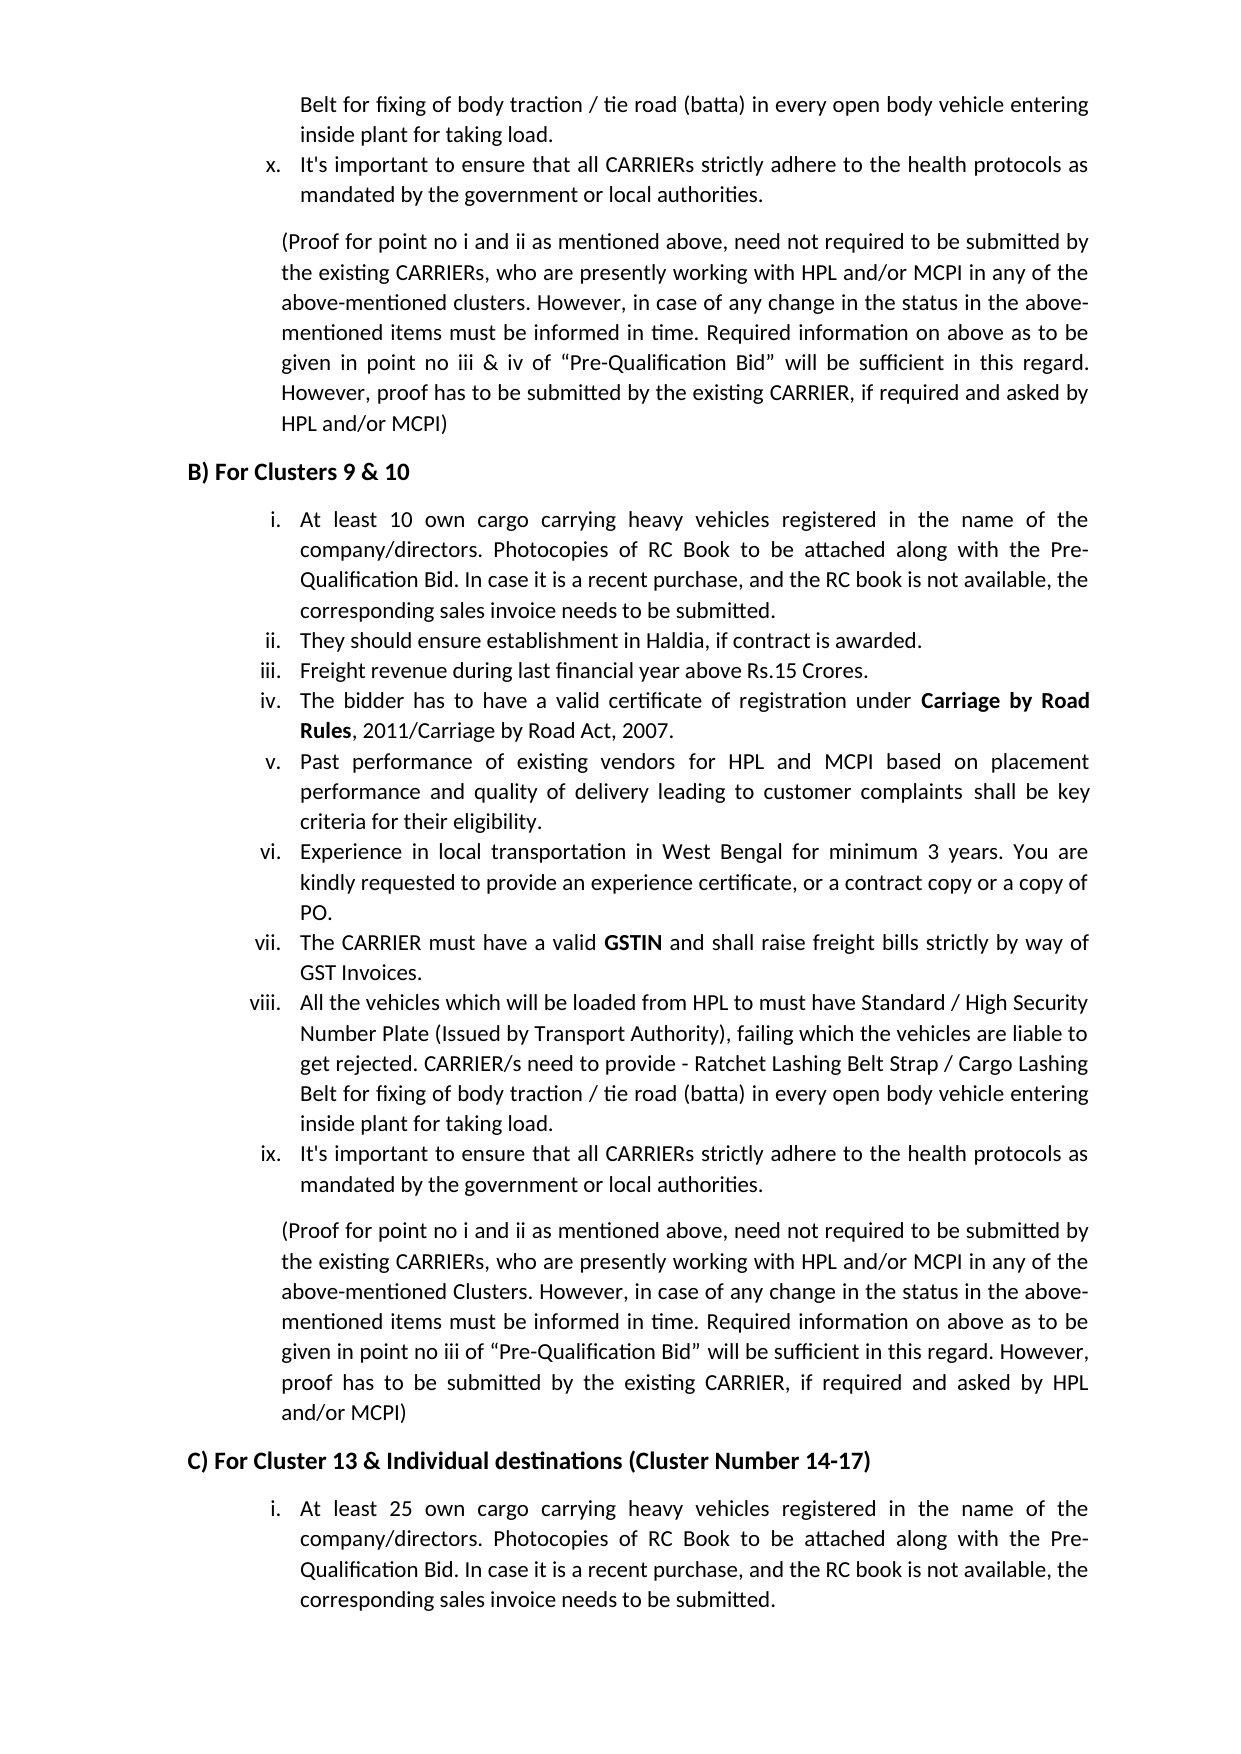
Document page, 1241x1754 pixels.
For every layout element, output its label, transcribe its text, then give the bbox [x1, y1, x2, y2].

list Freight revenue during last financial year above Rs.15 Crores. [281, 656, 1090, 684]
list The CARRIER must have a valid GSTIN and shall raise freight bills strictly by way of GST Invoices. [281, 928, 1090, 986]
list They should ensure establishment in Haldia, if contract is awarded. [281, 626, 1090, 654]
text B) For Clusters 9 & 10 [187, 456, 1090, 486]
list Experience in local transportation in West Bengal for minimum 3 years. You are kindly requested to provide an experience certificate, or a contract copy or a copy of PO. [281, 837, 1090, 926]
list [281, 90, 1090, 148]
text (Proof for point no i and ii as mentioned above, need not required to be submitted by the existing CARRIERs, who are presently working with HPL and/or MCPI in any of the above-mentioned Clusters. However, in case of any change in the status in the above-mentioned items must be informed in time. Required information on above as to be given in point no iii of “Pre-Qualification Bid” will be sufficient in this regard. However, proof has to be submitted by the existing CARRIER, if required and asked by HPL and/or MCPI) [281, 1217, 1090, 1426]
list All the vehicles which will be loaded from HPL to must have Standard / High Security Number Plate (Issued by Transport Authority), failing which the vehicles are liable to get rejected. CARRIER/s need to provide - Ratchet Lashing Belt Strap / Cargo Lashing Belt for fixing of body traction / tie road (batta) in every open body vehicle entering inside plant for taking load. [281, 988, 1090, 1137]
list At least 25 own cargo carrying heavy vehicles registered in the name of the company/directors. Photocopies of RC Book to be attached along with the Pre-Qualification Bid. In case it is a recent purchase, and the RC book is not available, the corresponding sales invoice needs to be submitted. [281, 1494, 1090, 1613]
list It's important to ensure that all CARRIERs strictly adhere to the health protocols as mandated by the government or local authorities. [281, 1139, 1090, 1198]
list Past performance of existing vendors for HPL and MCPI based on placement performance and quality of delivery leading to customer complaints shall be key criteria for their eligibility. [281, 747, 1090, 835]
text (Proof for point no i and ii as mentioned above, need not required to be submitted by the existing CARRIERs, who are presently working with HPL and/or MCPI in any of the above-mentioned clusters. However, in case of any change in the status in the above-mentioned items must be informed in time. Required information on above as to be given in point no iii & iv of “Pre-Qualification Bid” will be sufficient in this regard. However, proof has to be submitted by the existing CARRIER, if required and asked by HPL and/or MCPI) [281, 227, 1090, 437]
list It's important to ensure that all CARRIERs strictly adhere to the health protocols as mandated by the government or local authorities. [281, 150, 1090, 209]
list The bidder has to have a valid certificate of registration under Carriage by Road Rules, 2011/Carriage by Road Act, 2007. [281, 686, 1090, 745]
text C) For Cluster 13 & Individual destinations (Cluster Number 14-17) [187, 1445, 1090, 1475]
list At least 10 own cargo carrying heavy vehicles registered in the name of the company/directors. Photocopies of RC Book to be attached along with the Pre-Qualification Bid. In case it is a recent purchase, and the RC book is not available, the corresponding sales invoice needs to be submitted. [281, 505, 1090, 624]
